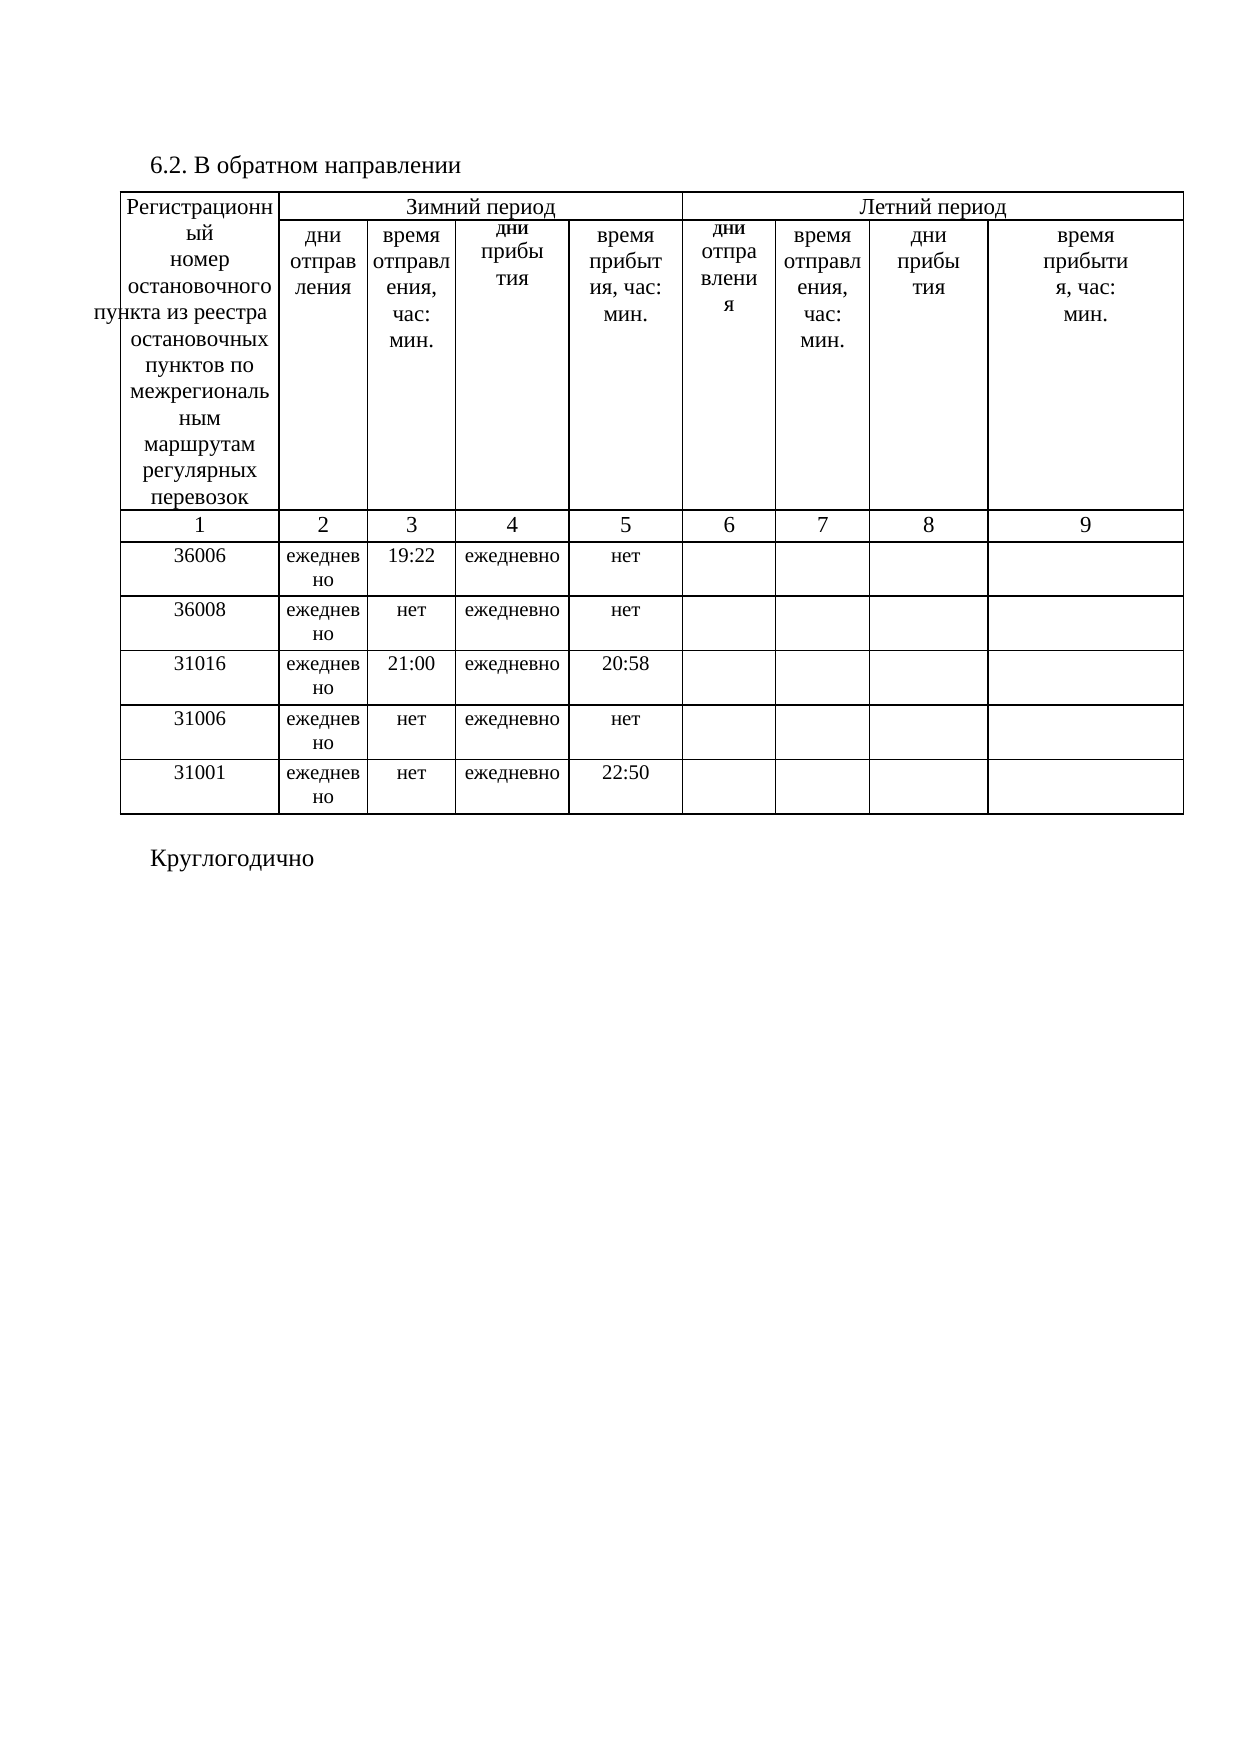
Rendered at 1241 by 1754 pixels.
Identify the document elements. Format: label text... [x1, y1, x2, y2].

table_cell 4 [456, 511, 568, 541]
table_cell [776, 543, 869, 595]
table_cell [870, 760, 987, 813]
table_cell нет [368, 706, 455, 758]
table_cell [870, 651, 987, 704]
table_cell ДНИ отпра влени я [683, 221, 775, 509]
table_cell нет [368, 760, 455, 813]
table_cell ежедневно [456, 706, 568, 758]
table_cell время отправл ения, час: мин. [368, 221, 455, 509]
table_cell [989, 760, 1183, 813]
table_cell 19:22 [368, 543, 455, 595]
table_cell [683, 543, 775, 595]
table_cell [989, 543, 1183, 595]
table_cell 9 [989, 511, 1183, 541]
text Круглогодично [150, 843, 1090, 872]
table_cell 3 [368, 511, 455, 541]
table_cell ежедневно [280, 597, 367, 650]
table_cell [870, 706, 987, 758]
table_cell 1 [121, 511, 278, 541]
table_cell дни отправ ления [280, 221, 367, 509]
table_cell 36008 [121, 597, 278, 650]
table_cell ежедневно [280, 760, 367, 813]
table_cell время прибыт ия, час: мин. [570, 221, 682, 509]
table_cell 6 [683, 511, 775, 541]
table_header Регистрационный номер остановочного пункта из реестра остановочных пунктов по межрегиональным маршрутам регулярных перевозок [121, 193, 278, 509]
table_cell ежедневно [456, 543, 568, 595]
table_cell [683, 651, 775, 704]
table_header Зимний период [280, 193, 682, 219]
table_cell 36006 [121, 543, 278, 595]
table_cell 5 [570, 511, 682, 541]
table_cell ДНИ прибы тия [456, 221, 568, 509]
table_cell [989, 597, 1183, 650]
table_cell [683, 706, 775, 758]
table_cell [989, 651, 1183, 704]
table_cell 21:00 [368, 651, 455, 704]
table_cell [683, 597, 775, 650]
table_cell 31001 [121, 760, 278, 813]
table_cell ежедневно [280, 651, 367, 704]
table_cell [776, 651, 869, 704]
table_cell ежедневно [280, 543, 367, 595]
table_cell 7 [776, 511, 869, 541]
table_cell ежедневно [456, 597, 568, 650]
table_cell [683, 760, 775, 813]
table_cell нет [570, 706, 682, 758]
table_cell ежедневно [456, 651, 568, 704]
table_cell ежедневно [456, 760, 568, 813]
table_cell [776, 597, 869, 650]
table_cell время отправл ения, час: мин. [776, 221, 869, 509]
table_cell нет [368, 597, 455, 650]
table_cell 31016 [121, 651, 278, 704]
text 6.2. В обратном направлении [150, 150, 1090, 179]
table_header Летний период [683, 193, 1183, 219]
table_cell нет [570, 543, 682, 595]
table_cell 31006 [121, 706, 278, 758]
table_cell [870, 543, 987, 595]
table_cell 20:58 [570, 651, 682, 704]
table_cell дни прибы тия [870, 221, 987, 509]
table_cell ежедневно [280, 706, 367, 758]
table_cell 2 [280, 511, 367, 541]
table_cell 8 [870, 511, 987, 541]
table_cell [776, 760, 869, 813]
table_cell [776, 706, 869, 758]
table_cell 22:50 [570, 760, 682, 813]
table_cell нет [570, 597, 682, 650]
table_cell [989, 706, 1183, 758]
table_cell [870, 597, 987, 650]
table_cell время прибыти я, час: мин. [989, 221, 1183, 509]
